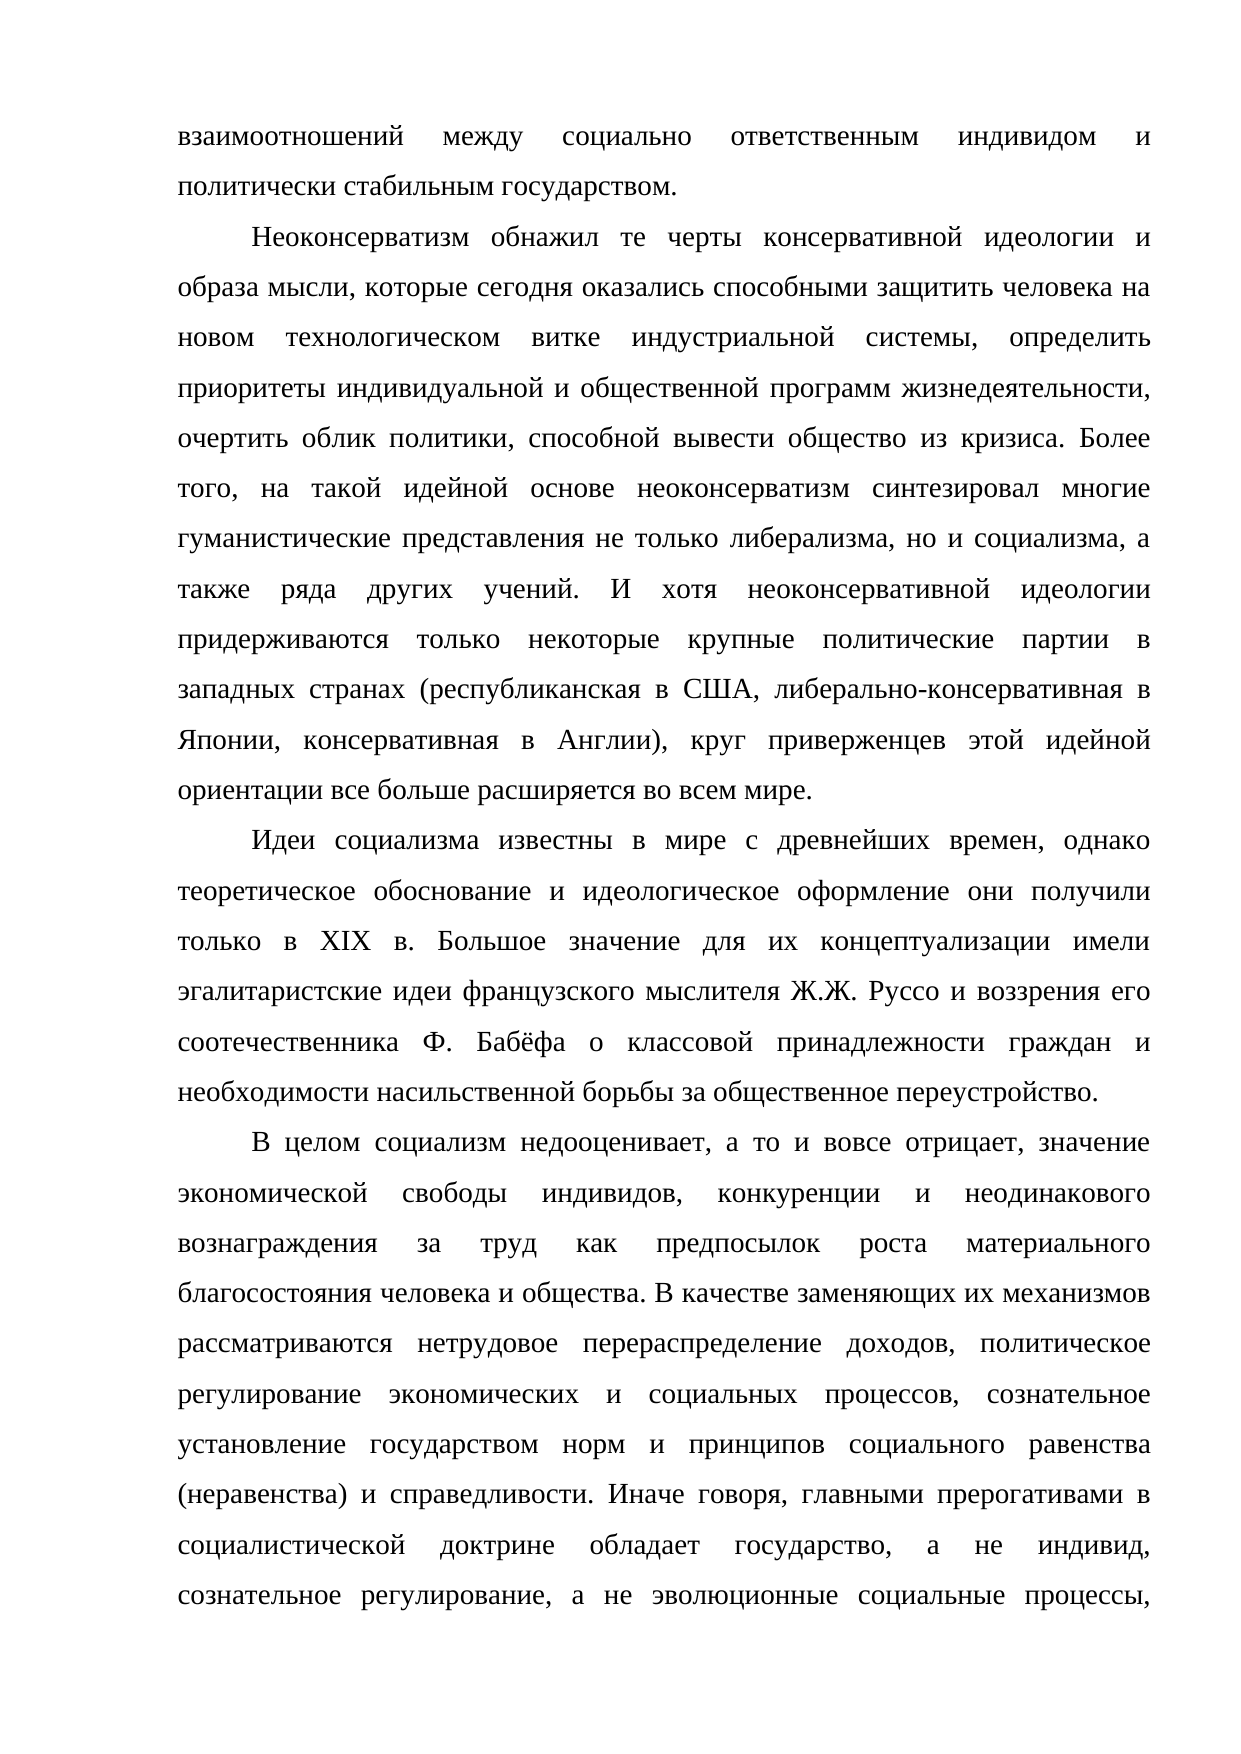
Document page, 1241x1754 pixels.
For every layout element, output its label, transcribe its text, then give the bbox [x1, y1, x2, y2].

text Идеи социализма известны в мире с древнейших времен, однако теоретическое обоснование и идеологическое оформление они получили только в XIX в. Большое значение для их концептуализации имели эгалитаристские идеи французского мыслителя Ж.Ж. Руссо и воззрения его соотечественника Ф. Бабёфа о классовой принадлежности граждан и необходимости насильственной борьбы за общественное переустройство. [177, 822, 1152, 1108]
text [177, 1124, 1152, 1611]
text Неоконсерватизм обнажил те черты консервативной идеологии и образа мысли, которые сегодня оказались способными защитить человека на новом технологическом витке индустриальной системы, определить приоритеты индивидуальной и общественной программ жизнедеятельности, очертить облик политики, способной вывести общество из кризиса. Более того, на такой идейной основе неоконсерватизм синтезировал многие гуманистические представления не только либерализма, но и социализма, а также ряда других учений. И хотя неоконсервативной идеологии придерживаются только некоторые крупные политические партии в западных странах (республиканская в США, либерально-консервативная в Японии, консервативная в Англии), круг приверженцев этой идейной ориентации все больше расширяется во всем мире. [177, 219, 1152, 806]
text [177, 118, 1152, 202]
